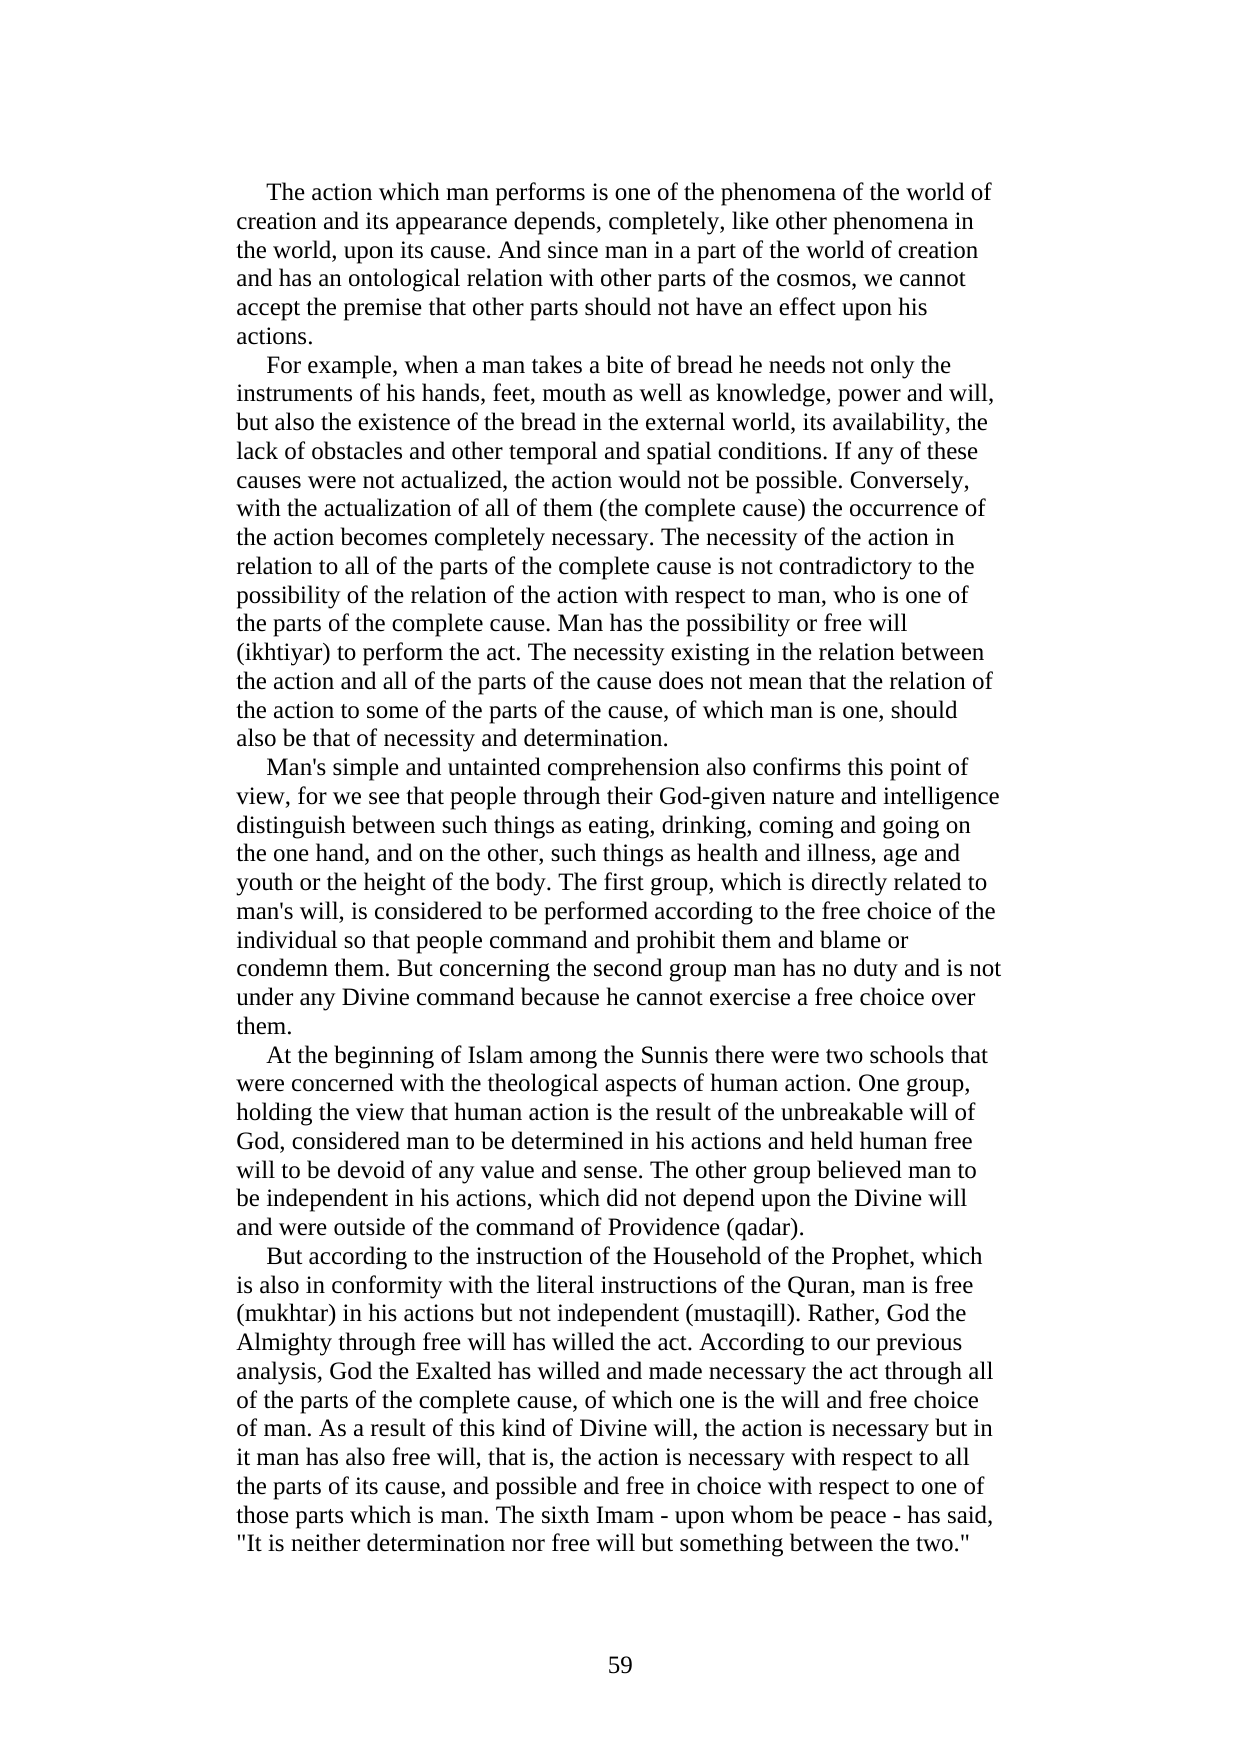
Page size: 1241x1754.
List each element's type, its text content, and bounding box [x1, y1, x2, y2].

text Man's simple and untainted comprehension also confirms this point of view, for we see that people through their God-given nature and intelligence distinguish between such things as eating, drinking, coming and going on the one hand, and on the other, such things as health and illness, age and youth or the height of the body. The first group, which is directly related to man's will, is considered to be performed according to the free choice of the individual so that people command and prohibit them and blame or condemn them. But concerning the second group man has no duty and is not under any Divine command because he cannot exercise a free choice over them. [236, 752, 1004, 1040]
text But according to the instruction of the Household of the Prophet, which is also in conformity with the literal instructions of the Quran, man is free (mukhtar) in his actions but not independent (mustaqill). Rather, God the Almighty through free will has willed the act. According to our previous analysis, God the Exalted has willed and made necessary the act through all of the parts of the complete cause, of which one is the will and free choice of man. As a result of this kind of Divine will, the action is necessary but in it man has also free will, that is, the action is necessary with respect to all the parts of its cause, and possible and free in choice with respect to one of those parts which is man. The sixth Imam - upon whom be peace - has said, "It is neither determination nor free will but something between the two." [236, 1241, 1004, 1557]
text At the beginning of Islam among the Sunnis there were two schools that were concerned with the theological aspects of human action. One group, holding the view that human action is the result of the unbreakable will of God, considered man to be determined in his actions and held human free will to be devoid of any value and sense. The other group believed man to be independent in his actions, which did not depend upon the Divine will and were outside of the command of Providence (qadar). [236, 1040, 1004, 1241]
text The action which man performs is one of the phenomena of the world of creation and its appearance depends, completely, like other phenomena in the world, upon its cause. And since man in a part of the world of creation and has an ontological relation with other parts of the cosmos, we cannot accept the premise that other parts should not have an effect upon his actions. [236, 177, 1004, 350]
text For example, when a man takes a bite of bread he needs not only the instruments of his hands, feet, mouth as well as knowledge, power and will, but also the existence of the bread in the external world, its availability, the lack of obstacles and other temporal and spatial conditions. If any of these causes were not actualized, the action would not be possible. Conversely, with the actualization of all of them (the complete cause) the occurrence of the action becomes completely necessary. The necessity of the action in relation to all of the parts of the complete cause is not contradictory to the possibility of the relation of the action with respect to man, who is one of the parts of the complete cause. Man has the possibility or free will (ikhtiyar) to perform the act. The necessity existing in the relation between the action and all of the parts of the cause does not mean that the relation of the action to some of the parts of the cause, of which man is one, should also be that of necessity and determination. [236, 350, 1004, 752]
